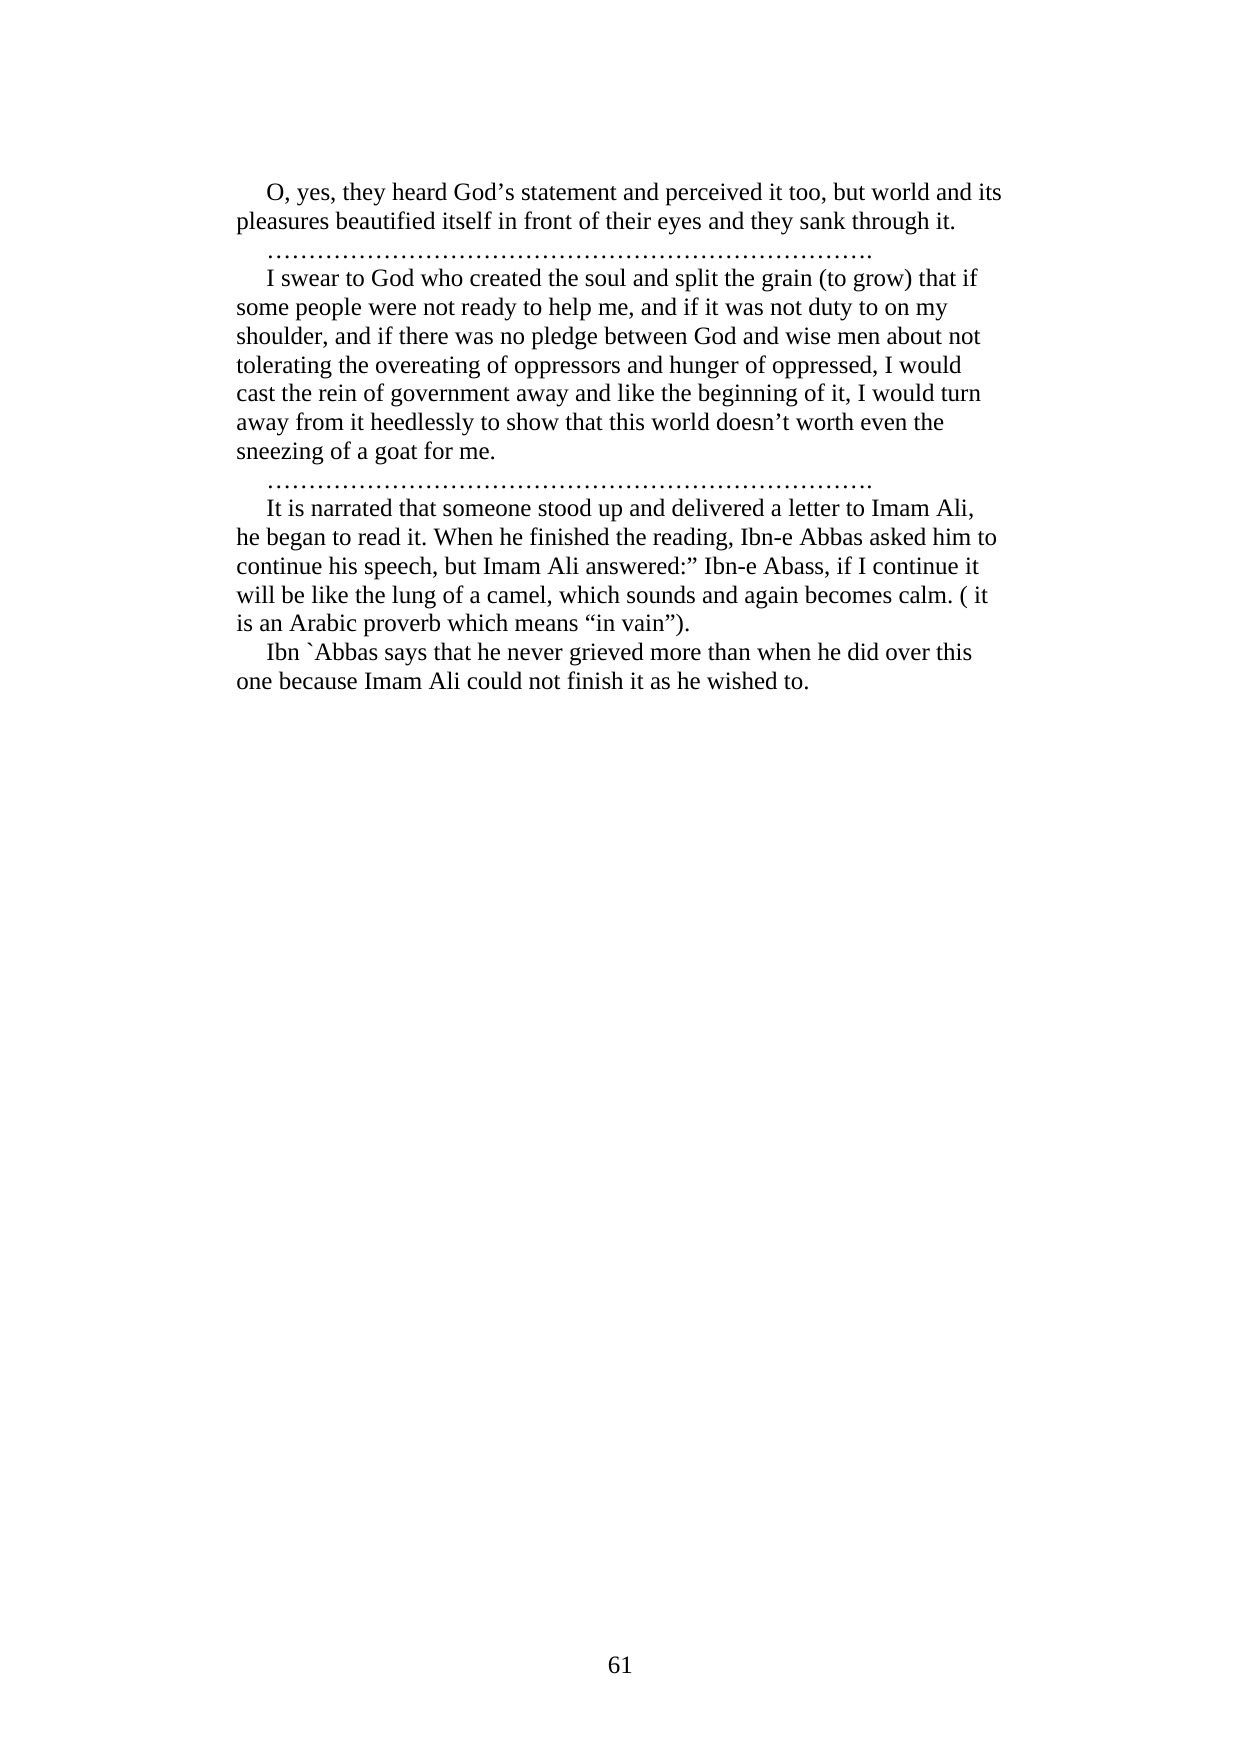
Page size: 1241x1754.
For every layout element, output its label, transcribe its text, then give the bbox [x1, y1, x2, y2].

text O, yes, they heard God’s statement and perceived it too, but world and its pleasures beautified itself in front of their eyes and they sank through it. [236, 177, 1004, 235]
text Ibn `Abbas says that he never grieved more than when he did over this one because Imam Ali could not finish it as he wished to. [236, 637, 1004, 695]
text It is narrated that someone stood up and delivered a letter to Imam Ali, he began to read it. When he finished the reading, Ibn-e Abbas asked him to continue his speech, but Imam Ali answered:” Ibn-e Abass, if I continue it will be like the lung of a camel, which sounds and again becomes calm. ( it is an Arabic proverb which means “in vain”). [236, 493, 1004, 637]
text ………………………………………………………………. [236, 465, 1004, 493]
text I swear to God who created the soul and split the grain (to grow) that if some people were not ready to help me, and if it was not duty to on my shoulder, and if there was no pledge between God and wise men about not tolerating the overeating of oppressors and hunger of oppressed, I would cast the rein of government away and like the beginning of it, I would turn away from it heedlessly to show that this world doesn’t worth even the sneezing of a goat for me. [236, 263, 1004, 465]
text ………………………………………………………………. [236, 235, 1004, 263]
